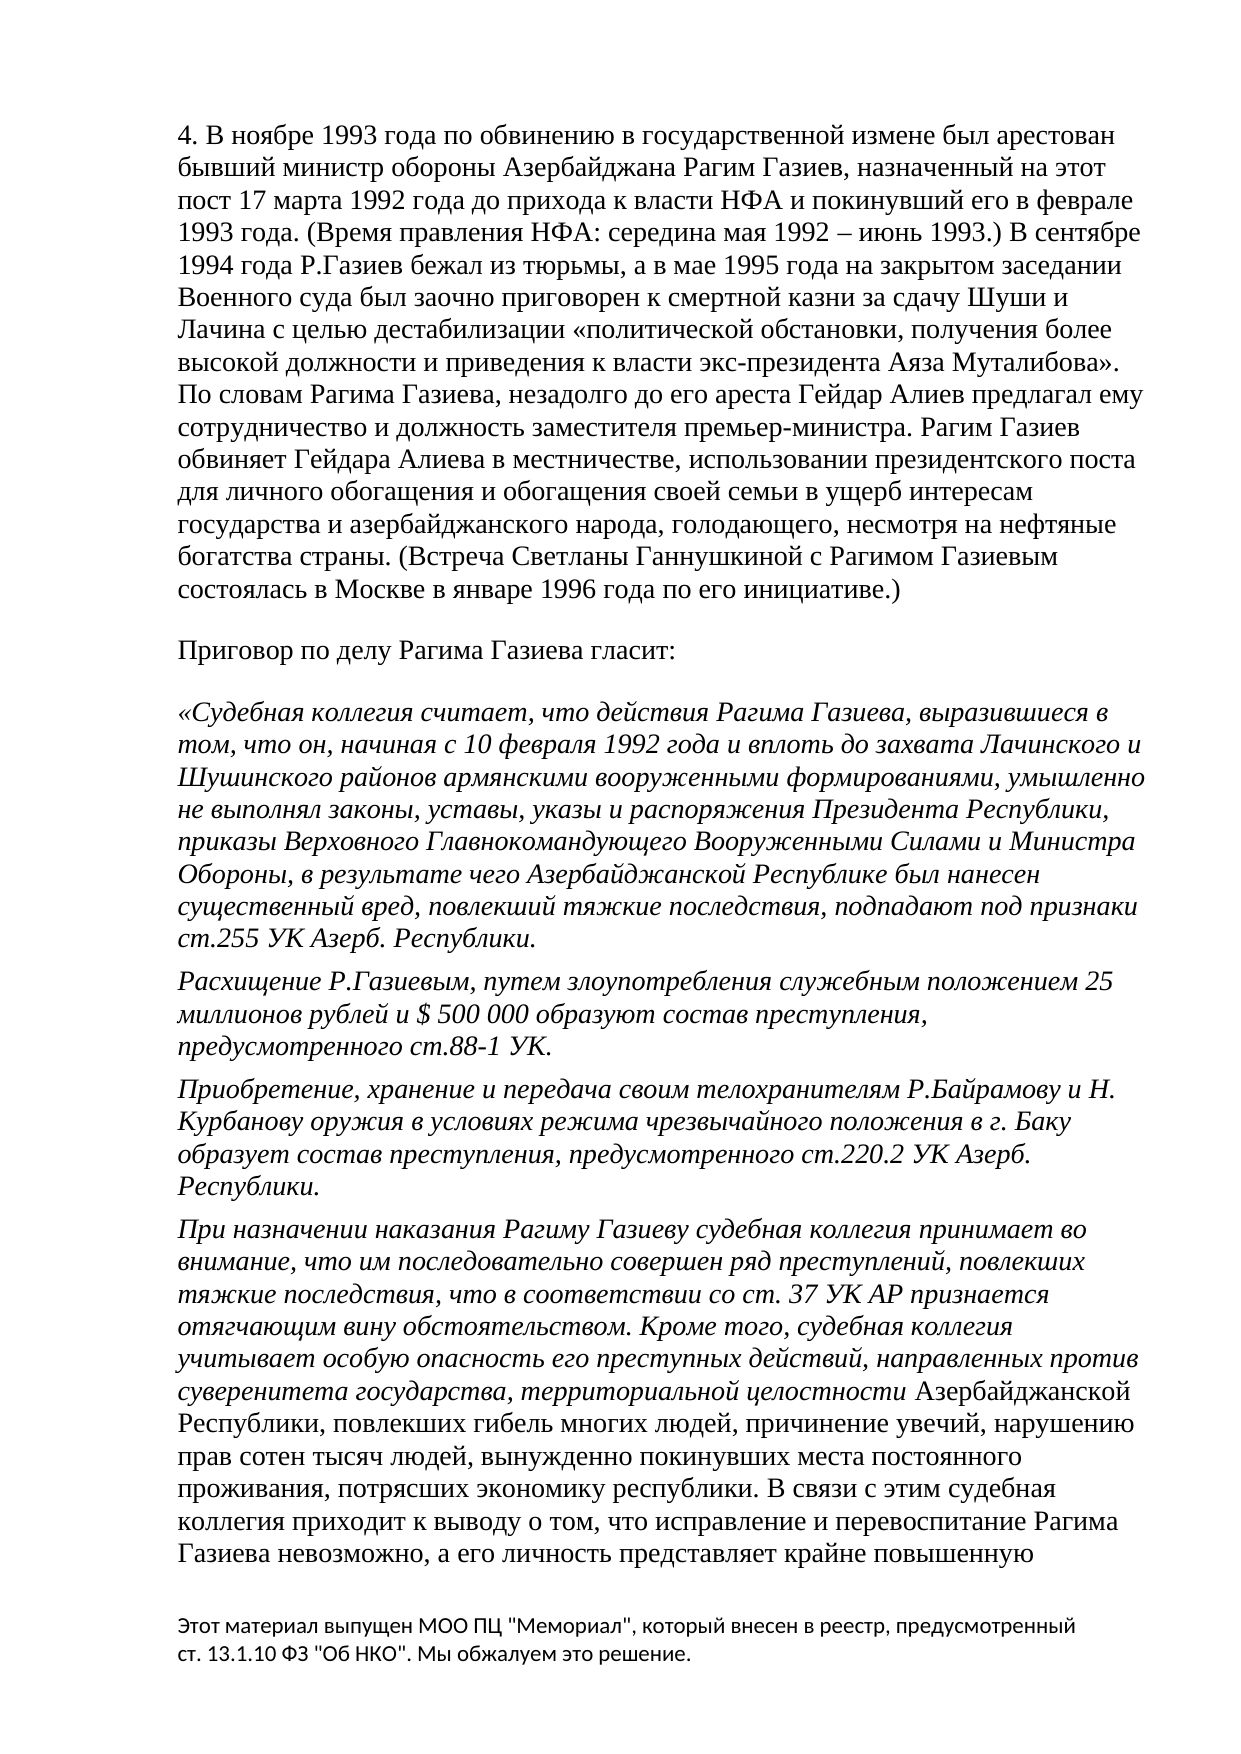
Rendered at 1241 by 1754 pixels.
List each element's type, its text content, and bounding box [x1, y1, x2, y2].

text Приобретение, хранение и передача своим телохранителям Р.Байрамову и Н. Курбанову оружия в условиях режима чрезвычайного положения в г. Баку образует состав преступления, предусмотренного ст.220.2 УК Азерб. Республики. [177, 1072, 1152, 1202]
text 4. В ноябре 1993 года по обвинению в государственной измене был арестован бывший министр обороны Азербайджана Рагим Газиев, назначенный на этот пост 17 марта 1992 года до прихода к власти НФА и покинувший его в феврале 1993 года. (Время правления НФА: середина мая 1992 – июнь 1993.) В сентябре 1994 года Р.Газиев бежал из тюрьмы, а в мае 1995 года на закрытом заседании Военного суда был заочно приговорен к смертной казни за сдачу Шуши и Лачина с целью дестабилизации «политической обстановки, получения более высокой должности и приведения к власти экс-президента Аяза Муталибова». По словам Рагима Газиева, незадолго до его ареста Гейдар Алиев предлагал ему сотрудничество и должность заместителя премьер-министра. Рагим Газиев обвиняет Гейдара Алиева в местничестве, использовании президентского поста для личного обогащения и обогащения своей семьи в ущерб интересам государства и азербайджанского народа, голодающего, несмотря на нефтяные богатства страны. (Встреча Светланы Ганнушкиной с Рагимом Газиевым состоялась в Москве в январе 1996 года по его инициативе.) [177, 118, 1152, 604]
text Приговор по делу Рагима Газиева гласит: [177, 633, 1152, 666]
text Расхищение Р.Газиевым, путем злоупотребления служебным положением 25 миллионов рублей и $ 500 000 образуют состав преступления, предусмотренного ст.88-1 УК. [177, 964, 1152, 1062]
text «Судебная коллегия считает, что действия Рагима Газиева, выразившиеся в том, что он, начиная с 10 февраля 1992 года и вплоть до захвата Лачинского и Шушинского районов армянскими вооруженными формированиями, умышленно не выполнял законы, уставы, указы и распоряжения Президента Республики, приказы Верховного Главнокомандующего Вооруженными Силами и Министра Обороны, в результате чего Азербайджанской Республике был нанесен существенный вред, повлекший тяжкие последствия, подпадают под признаки ст.255 УК Азерб. Республики. [177, 695, 1152, 954]
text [177, 1212, 1152, 1568]
